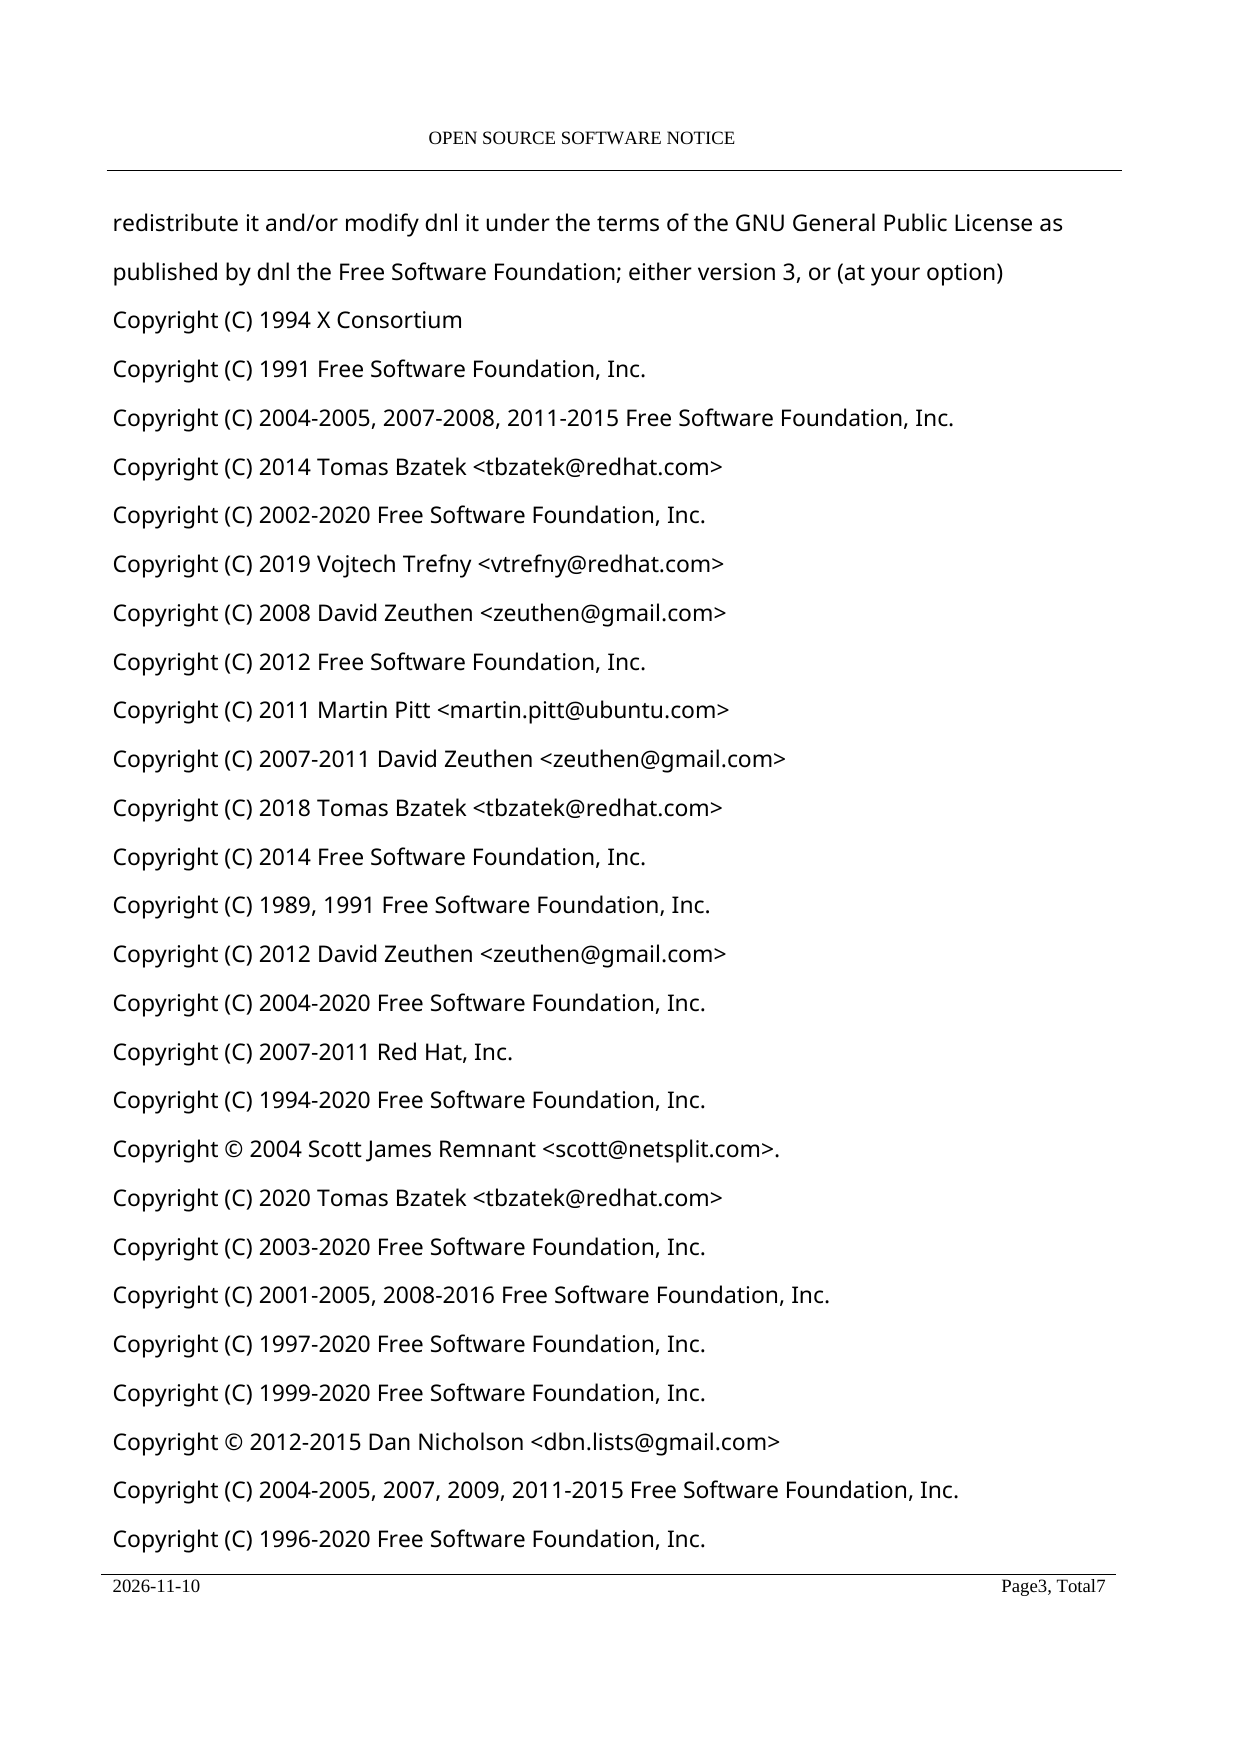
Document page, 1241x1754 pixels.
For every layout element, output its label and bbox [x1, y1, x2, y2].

text [112, 206, 1128, 1555]
